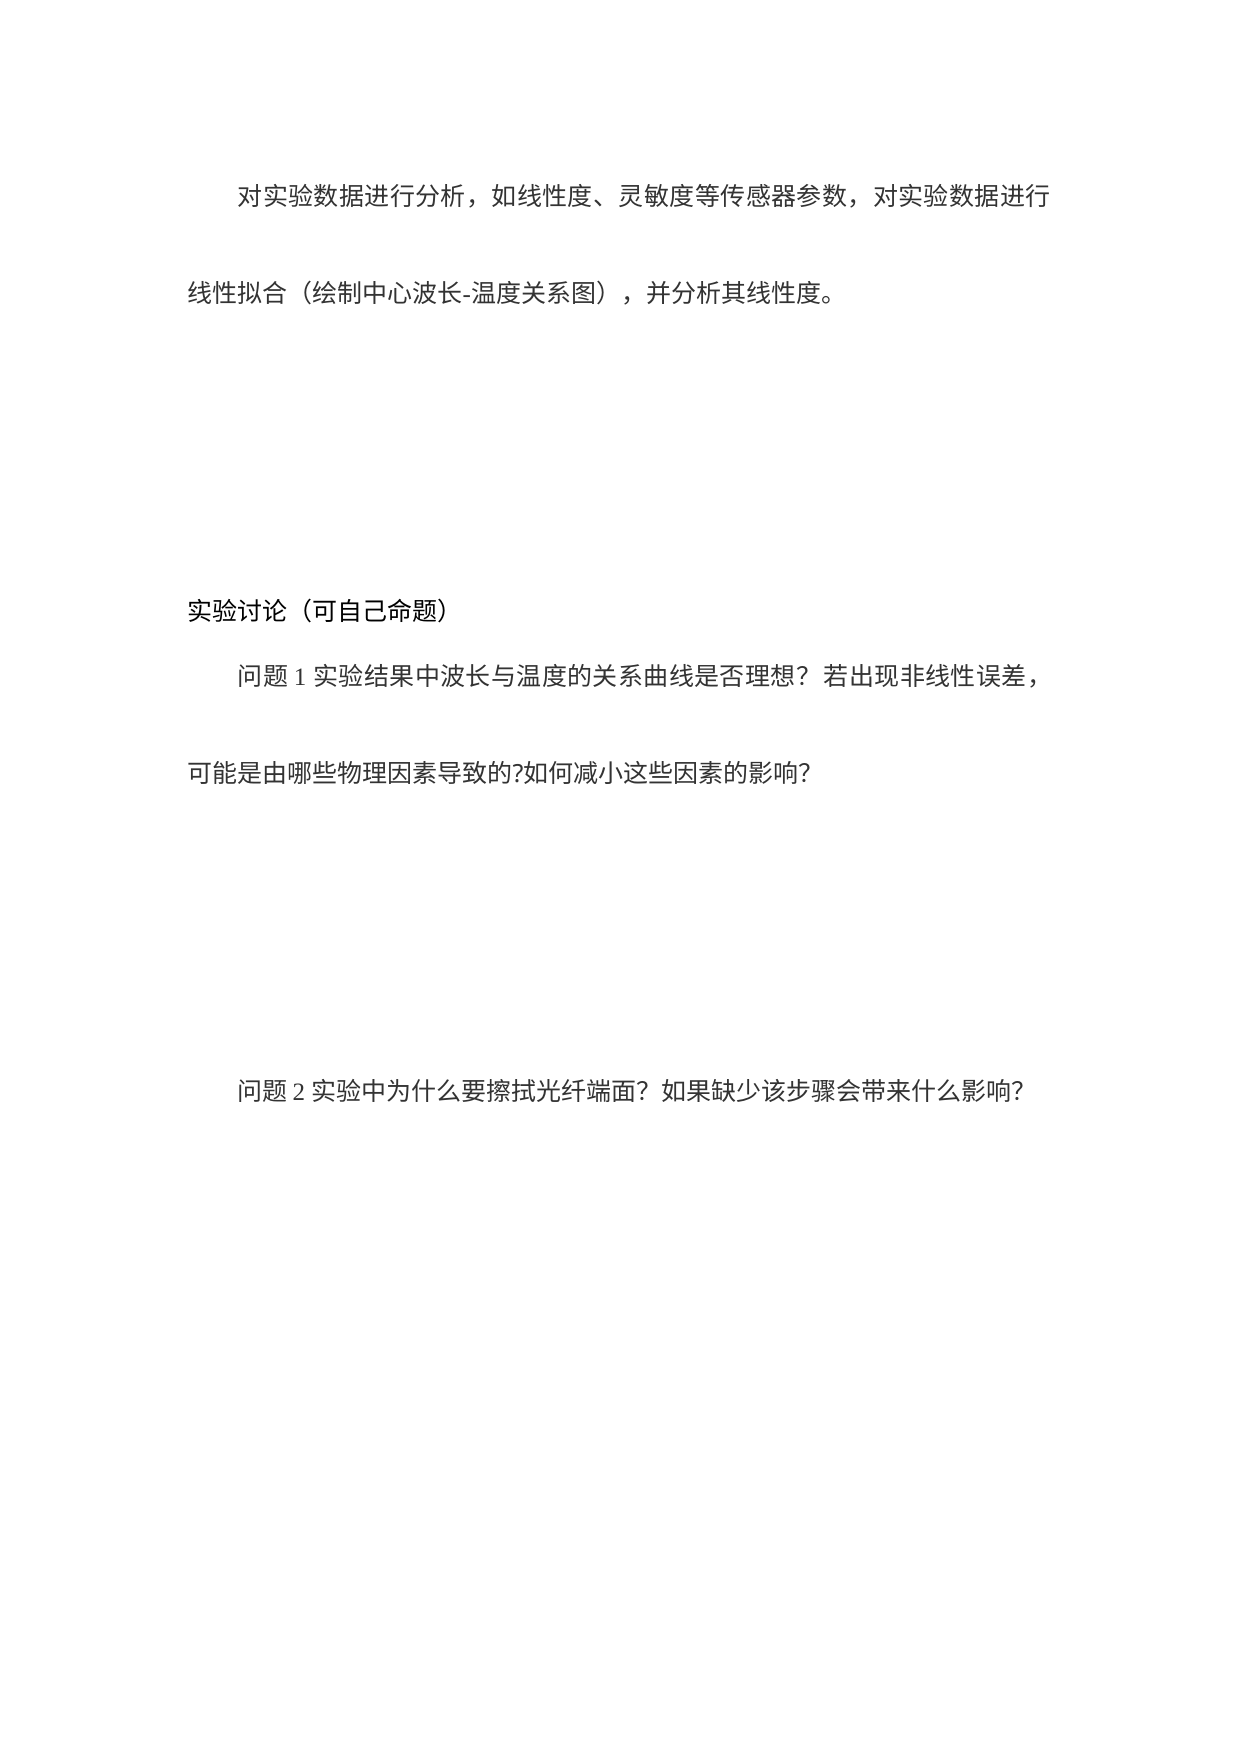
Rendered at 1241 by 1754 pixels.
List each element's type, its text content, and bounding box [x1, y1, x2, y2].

text 问题1 实验结果中波长与温度的关系曲线是否理想？若出现非线性误差，可能是由哪些物理因素导致的?如何减小这些因素的影响？ [187, 642, 1053, 804]
text 对实验数据进行分析，如线性度、灵敏度等传感器参数，对实验数据进行线性拟合（绘制中心波长-温度关系图），并分析其线性度。 [187, 162, 1053, 324]
text 实验讨论（可自己命题） [187, 577, 1053, 642]
text 问题2 实验中为什么要擦拭光纤端面？如果缺少该步骤会带来什么影响？ [187, 1057, 1053, 1122]
